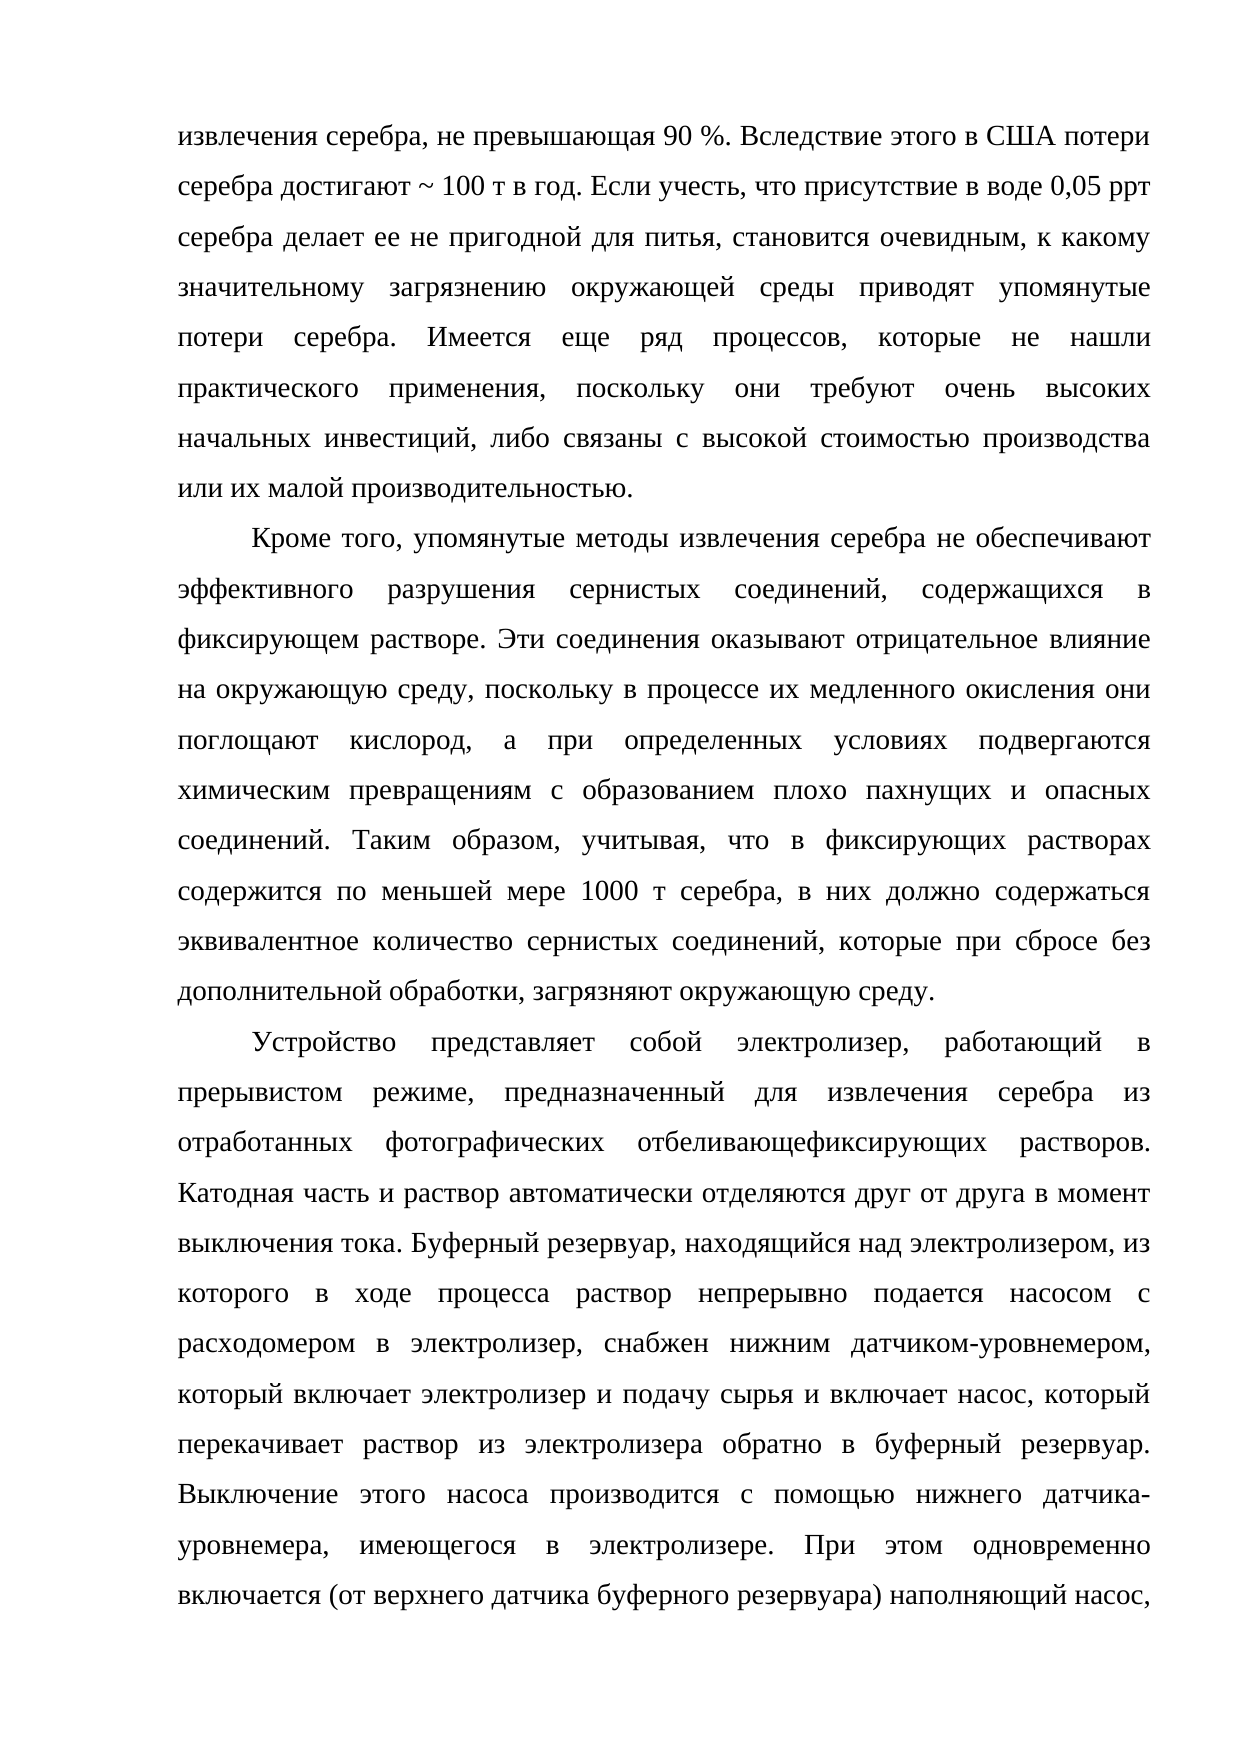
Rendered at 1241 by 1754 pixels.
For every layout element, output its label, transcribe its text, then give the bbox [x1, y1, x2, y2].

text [177, 118, 1152, 504]
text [177, 1024, 1152, 1611]
text Кроме того, упомянутые методы извлечения серебра не обеспечивают эффективного разрушения сернистых соединений, содержащихся в фиксирующем растворе. Эти соединения оказывают отрицательное влияние на окружающую среду, поскольку в процессе их медленного окисления они поглощают кислород, а при определенных условиях подвергаются химическим превращениям с образованием плохо пахнущих и опасных соединений. Таким образом, учитывая, что в фиксирующих растворах содержится по меньшей мере 1000 т серебра, в них должно содержаться эквивалентное количество сернистых соединений, которые при сбросе без дополнительной обработки, загрязняют окружающую среду. [177, 521, 1152, 1007]
